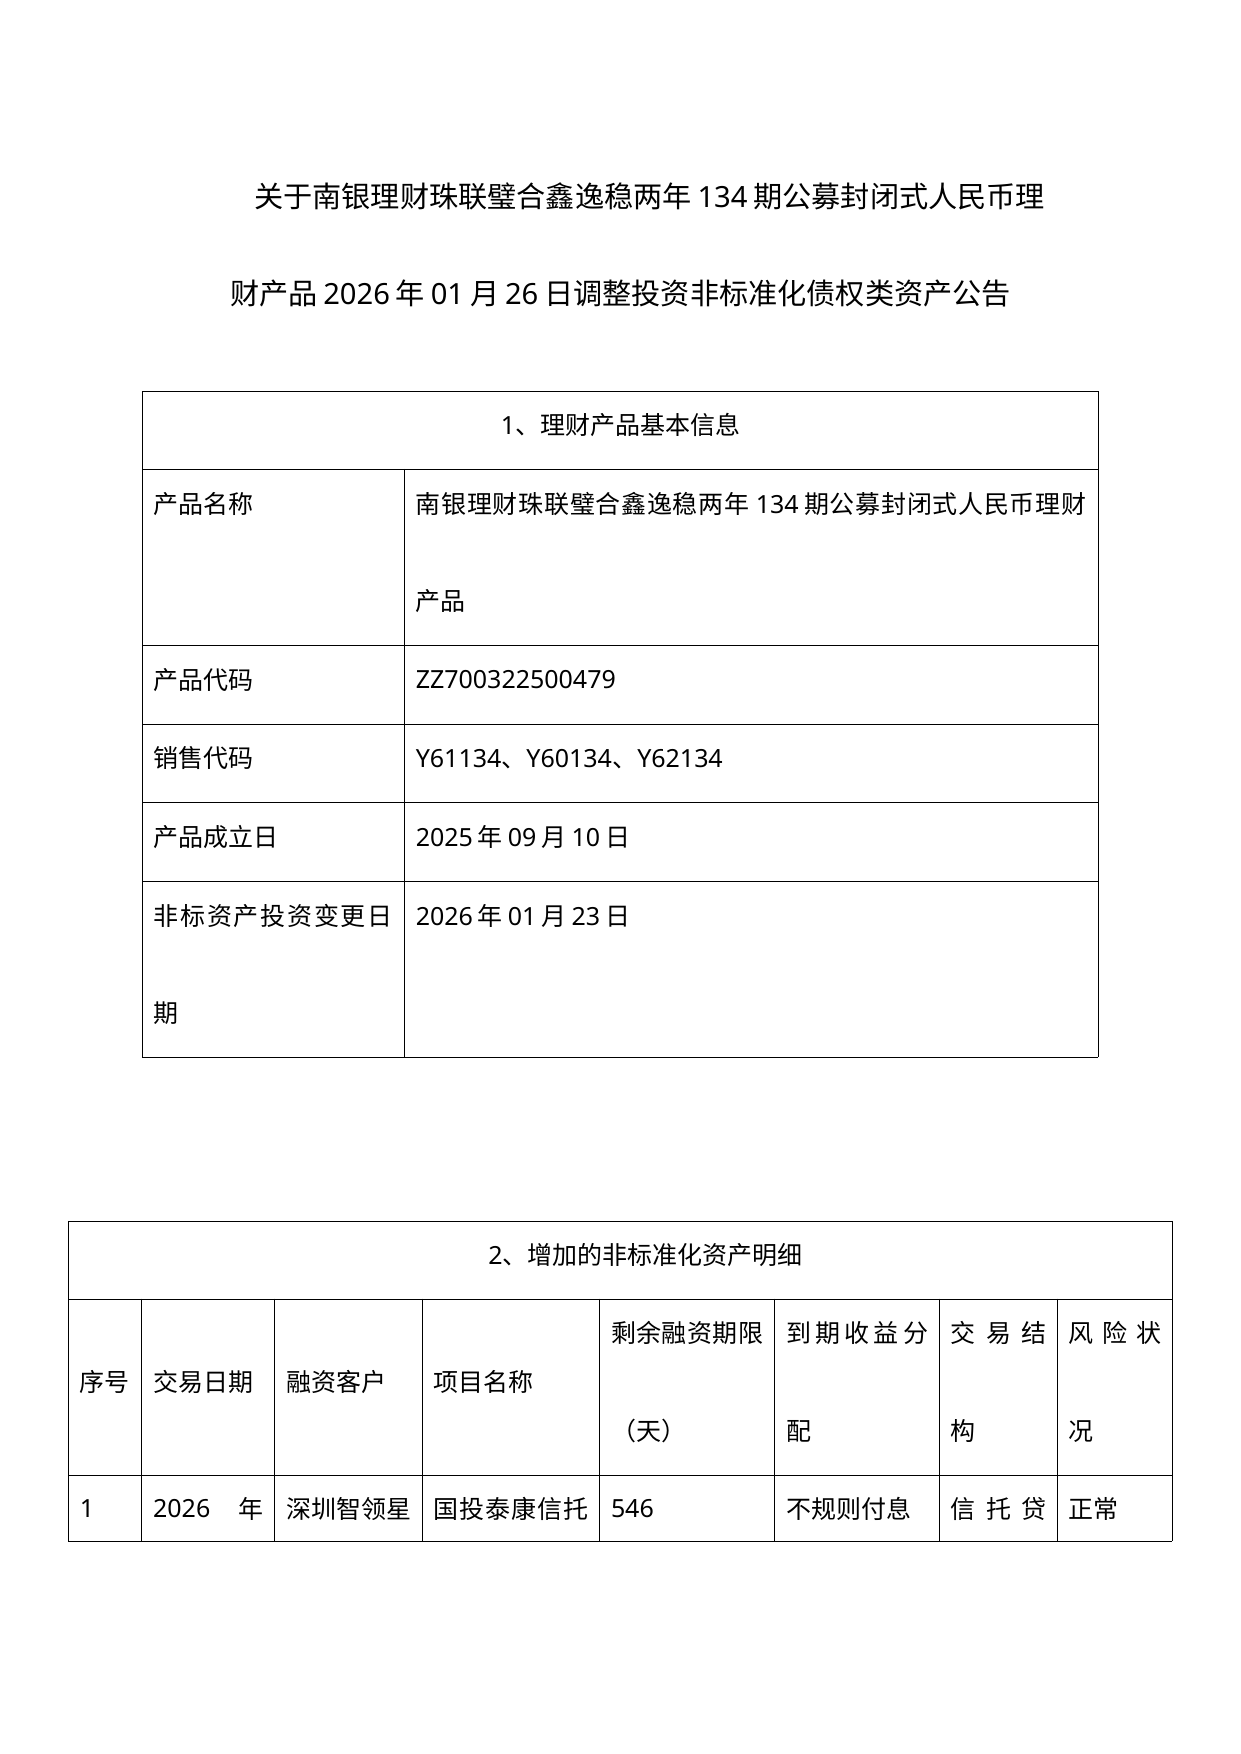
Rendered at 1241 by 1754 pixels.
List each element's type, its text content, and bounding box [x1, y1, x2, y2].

table_cell 信托贷款 [940, 1476, 1057, 1541]
table_cell 产品名称 [143, 470, 404, 645]
table_cell 交易结构 [940, 1300, 1057, 1474]
table_cell 剩余融资期限（天） [600, 1300, 774, 1474]
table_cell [423, 1476, 599, 1541]
table_cell 546 [600, 1476, 774, 1541]
table_cell 南银理财珠联璧合鑫逸稳两年134期公募封闭式人民币理财产品 [405, 470, 1098, 645]
table_cell 交易日期 [142, 1300, 274, 1474]
table_cell 2025年09月10日 [405, 803, 1098, 881]
table_header 2、增加的非标准化资产明细 [69, 1222, 1172, 1298]
table_cell 风险状况 [1058, 1300, 1172, 1474]
table_cell 序号 [69, 1300, 141, 1474]
table_cell 非标资产投资变更日期 [143, 882, 404, 1057]
table_cell 销售代码 [143, 725, 404, 802]
table_cell 2026年01月23日 [142, 1476, 274, 1541]
table_cell ZZ700322500479 [405, 646, 1098, 723]
table_cell 产品成立日 [143, 803, 404, 881]
table_cell Y61134、Y60134、Y62134 [405, 725, 1098, 802]
table_cell 不规则付息 [775, 1476, 939, 1541]
table_header 1、理财产品基本信息 [143, 392, 1098, 469]
table_cell 项目名称 [423, 1300, 599, 1474]
table_cell 产品代码 [143, 646, 404, 723]
table_cell 深圳智领星辰科技有限公司 [275, 1476, 422, 1541]
text 关于南银理财珠联璧合鑫逸稳两年134期公募封闭式人民币理财产品2026年01月26日调整投资非标准化债权类资产公告 [187, 162, 1053, 324]
table_cell 融资客户 [275, 1300, 422, 1474]
table_cell 到期收益分配 [775, 1300, 939, 1474]
table_cell 1 [69, 1476, 141, 1541]
table_cell 2026年01月23日 [405, 882, 1098, 1057]
table_cell 正常 [1058, 1476, 1172, 1541]
